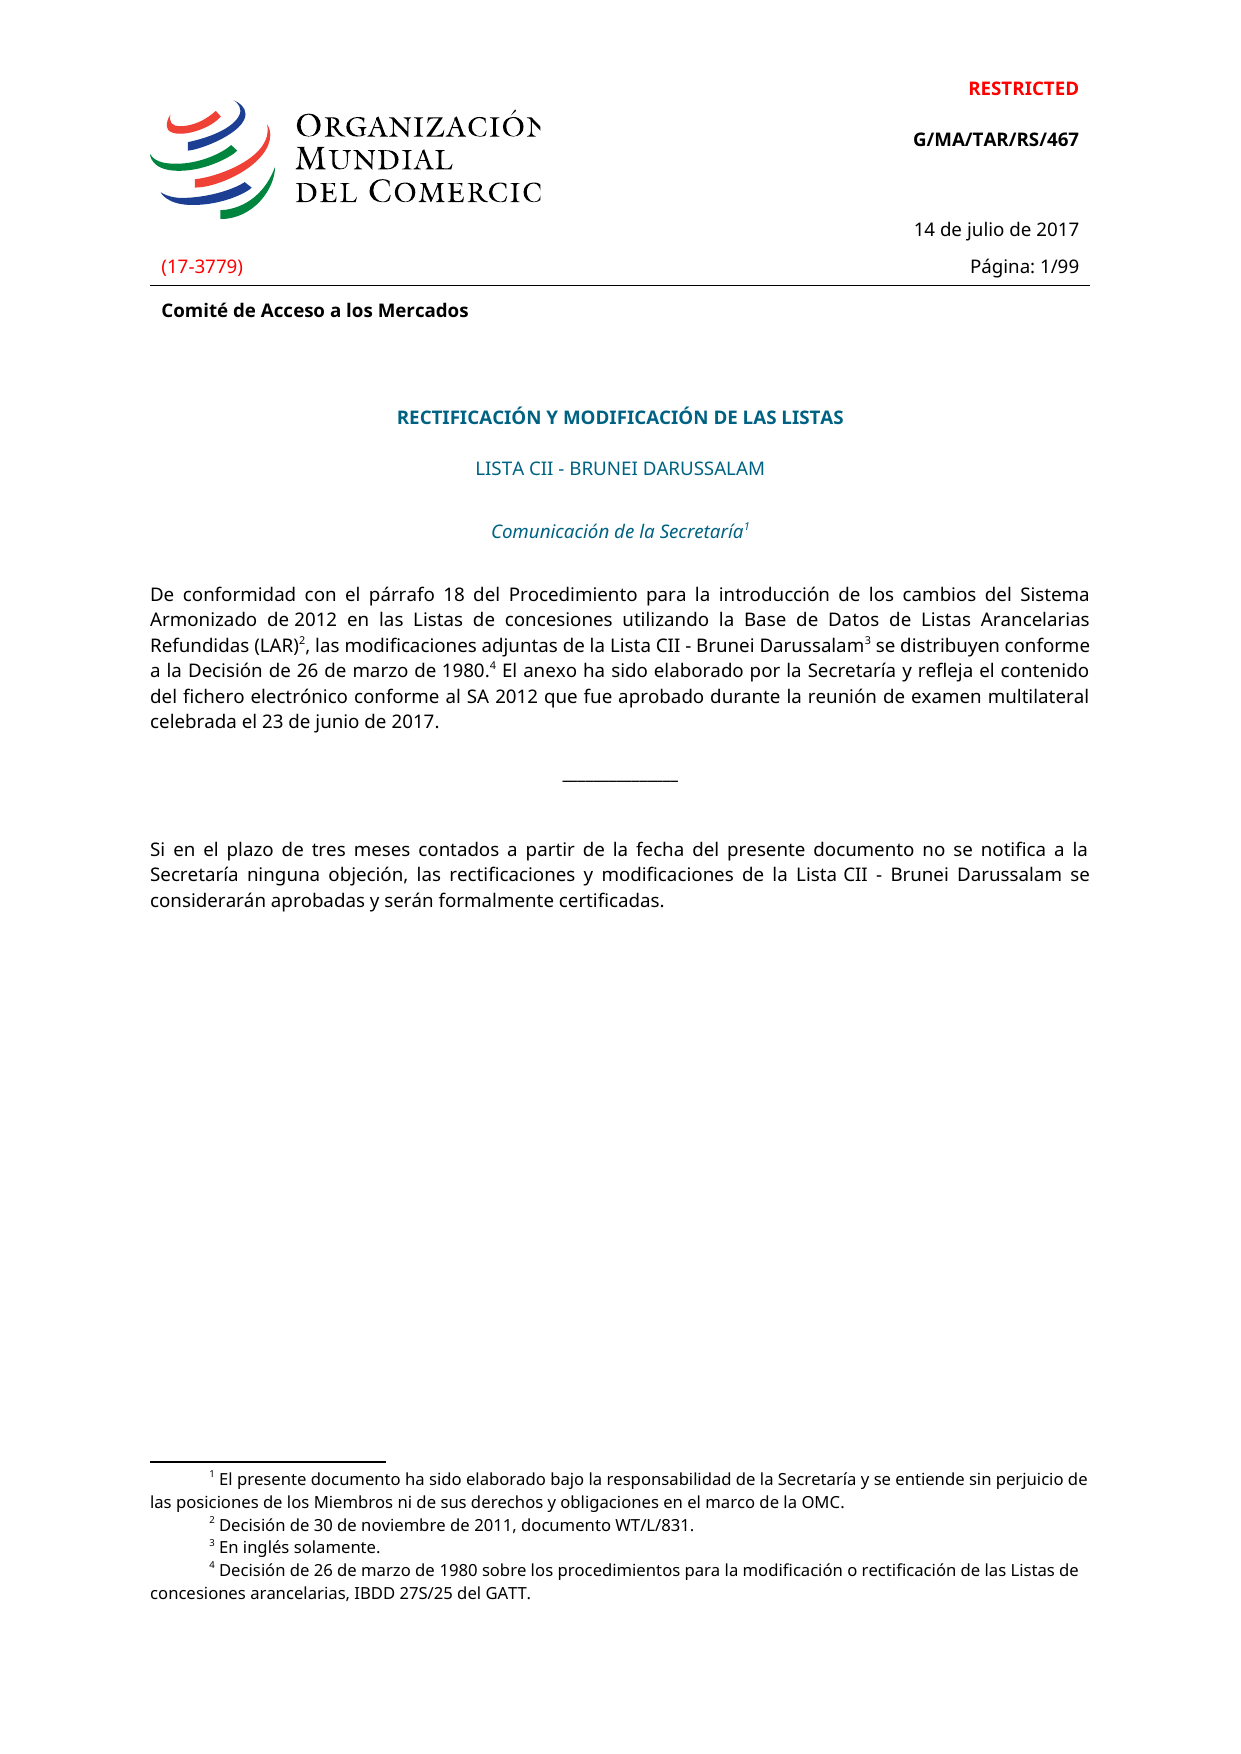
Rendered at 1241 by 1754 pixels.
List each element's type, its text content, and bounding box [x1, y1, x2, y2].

text De conformidad con el párrafo 18 del Procedimiento para la introducción de los cambios del Sistema Armonizado de 2012 en las Listas de concesiones utilizando la Base de Datos de Listas Arancelarias Refundidas (LAR), las modificaciones adjuntas de la Lista CII - Brunei Darussalam se distribuyen conforme a la Decisión de 26 de marzo de 1980. El anexo ha sido elaborado por la Secretaría y refleja el contenido del fichero electrónico conforme al SA 2012 que fue aprobado durante la reunión de examen multilateral celebrada el 23 de junio de 2017. [150, 581, 1090, 734]
title Comunicación de la Secretaría [150, 518, 1090, 544]
text Si en el plazo de tres meses contados a partir de la fecha del presente documento no se notifica a la Secretaría ninguna objeción, las rectificaciones y modificaciones de la Lista CII - Brunei Darussalam se considerarán aprobadas y serán formalmente certificadas. [150, 836, 1090, 912]
title LISTA CII - BRUNEI DARUSSALAM [150, 455, 1090, 481]
text _______________ [150, 759, 1090, 785]
title RECTIFICACIÓN Y MODIFICACIÓN DE LAS LISTAS [150, 405, 1090, 430]
